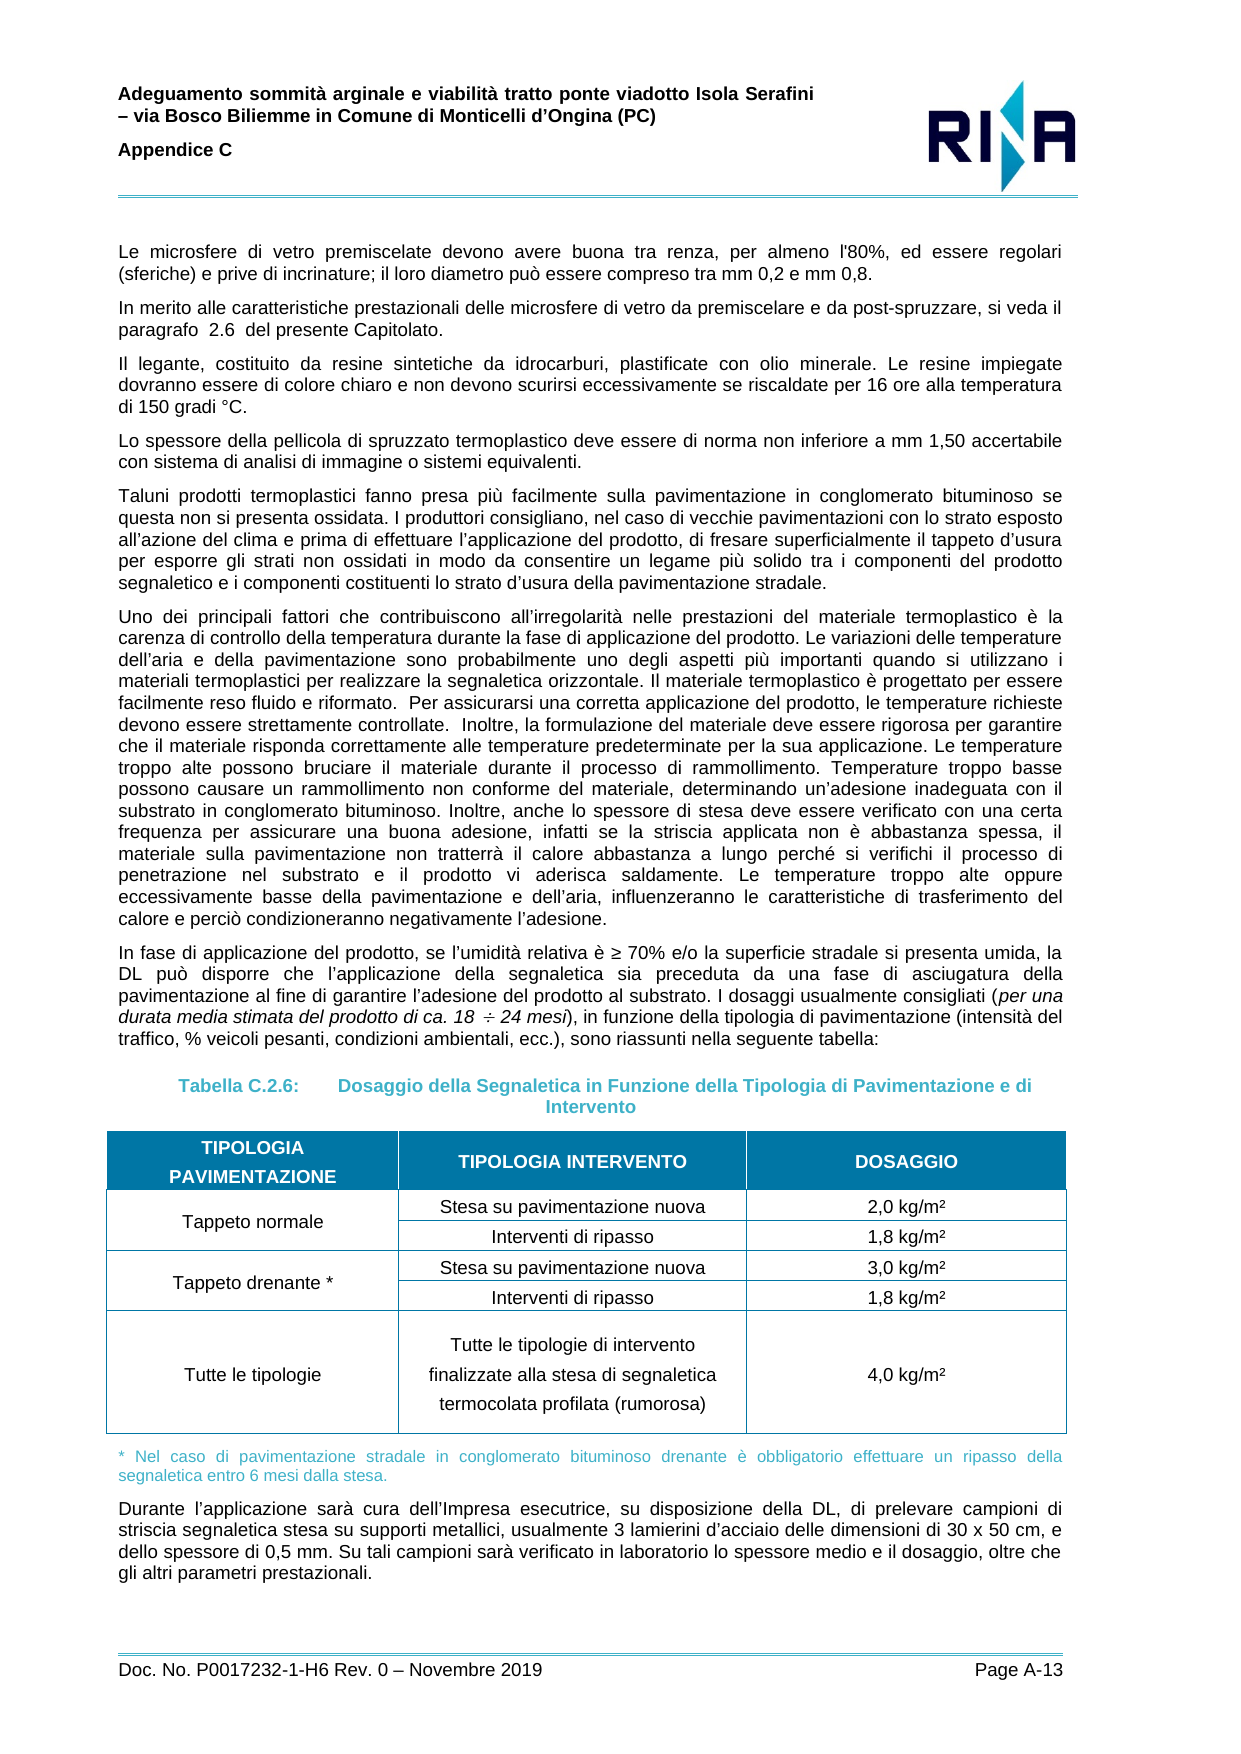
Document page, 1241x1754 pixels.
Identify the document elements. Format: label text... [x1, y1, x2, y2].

text Durante l’applicazione sarà cura dell’Impresa esecutrice, su disposizione della DL, di prelevare campioni di striscia segnaletica stesa su supporti metallici, usualmente 3 lamierini d’acciaio delle dimensioni di 30 x 50 cm, e dello spessore di 0,5 mm. Su tali campioni sarà verificato in laboratorio lo spessore medio e il dosaggio, oltre che gli altri parametri prestazionali. [118, 1497, 1063, 1584]
text Le microsfere di vetro premiscelate devono avere buona tra renza, per almeno l'80%, ed essere regolari (sferiche) e prive di incrinature; il loro diametro può essere compreso tra mm 0,2 e mm 0,8. [118, 241, 1063, 284]
table_cell Stesa su pavimentazione nuova [399, 1190, 746, 1219]
text Taluni prodotti termoplastici fanno presa più facilmente sulla pavimentazione in conglomerato bituminoso se questa non si presenta ossidata. I produttori consigliano, nel caso di vecchie pavimentazioni con lo strato esposto all’azione del clima e prima di effettuare l’applicazione del prodotto, di fresare superficialmente il tappeto d’usura per esporre gli strati non ossidati in modo da consentire un legame più solido tra i componenti del prodotto segnaletico e i componenti costituenti lo strato d’usura della pavimentazione stradale. [118, 485, 1063, 593]
table_cell Interventi di ripasso [399, 1281, 746, 1310]
text In merito alle caratteristiche prestazionali delle microsfere di vetro da premiscelare e da post-spruzzare, si veda il paragrafo 2.6 del presente Capitolato. [118, 297, 1063, 340]
text Il legante, costituito da resine sintetiche da idrocarburi, plastificate con olio minerale. Le resine impiegate dovranno essere di colore chiaro e non devono scurirsi eccessivamente se riscaldate per 16 ore alla temperatura di 150 gradi °C. [118, 352, 1063, 417]
table_cell Tappeto drenante * [107, 1251, 398, 1310]
table_cell 1,8 kg/m² [747, 1221, 1066, 1250]
text Lo spessore della pellicola di spruzzato termoplastico deve essere di norma non inferiore a mm 1,50 accertabile con sistema di analisi di immagine o sistemi equivalenti. [118, 429, 1063, 473]
text * Nel caso di pavimentazione stradale in conglomerato bituminoso drenante è obbligatorio effettuare un ripasso della segnaletica entro 6 mesi dalla stesa. [118, 1447, 1063, 1485]
table_cell Interventi di ripasso [399, 1221, 746, 1250]
table_cell Stesa su pavimentazione nuova [399, 1251, 746, 1280]
table_cell 3,0 kg/m² [747, 1251, 1066, 1280]
table_cell Tutte le tipologie [107, 1311, 398, 1433]
table_cell 4,0 kg/m² [747, 1311, 1066, 1433]
table_cell 2,0 kg/m² [747, 1190, 1066, 1219]
table_header DOSAGGIO [747, 1131, 1066, 1189]
table_cell 1,8 kg/m² [747, 1281, 1066, 1310]
table_cell Tutte le tipologie di intervento finalizzate alla stesa di segnaletica termocolata profilata (rumorosa) [399, 1311, 746, 1433]
text Uno dei principali fattori che contribuiscono all’irregolarità nelle prestazioni del materiale termoplastico è la carenza di controllo della temperatura durante la fase di applicazione del prodotto. Le variazioni delle temperature dell’aria e della pavimentazione sono probabilmente uno degli aspetti più importanti quando si utilizzano i materiali termoplastici per realizzare la segnaletica orizzontale. Il materiale termoplastico è progettato per essere facilmente reso fluido e riformato. Per assicurarsi una corretta applicazione del prodotto, le temperature richieste devono essere strettamente controllate. Inoltre, la formulazione del materiale deve essere rigorosa per garantire che il materiale risponda correttamente alle temperature predeterminate per la sua applicazione. Le temperature troppo alte possono bruciare il materiale durante il processo di rammollimento. Temperature troppo basse possono causare un rammollimento non conforme del materiale, determinando un’adesione inadeguata con il substrato in conglomerato bituminoso. Inoltre, anche lo spessore di stesa deve essere verificato con una certa frequenza per assicurare una buona adesione, infatti se la striscia applicata non è abbastanza spessa, il materiale sulla pavimentazione non tratterrà il calore abbastanza a lungo perché si verifichi il processo di penetrazione nel substrato e il prodotto vi aderisca saldamente. Le temperature troppo alte oppure eccessivamente basse della pavimentazione e dell’aria, influenzeranno le caratteristiche di trasferimento del calore e perciò condizioneranno negativamente l’adesione. [118, 606, 1063, 929]
picture [928, 80, 1077, 192]
table_cell Tappeto normale [107, 1190, 398, 1250]
table_header TIPOLOGIA INTERVENTO [399, 1131, 746, 1189]
text In fase di applicazione del prodotto, se l’umidità relativa è ≥ 70% e/o la superficie stradale si presenta umida, la DL può disporre che l’applicazione della segnaletica sia preceduta da una fase di asciugatura della pavimentazione al fine di garantire l’adesione del prodotto al substrato. I dosaggi usualmente consigliati (per una durata media stimata del prodotto di ca. 18 24 mesi), in funzione della tipologia di pavimentazione (intensità del traffico, % veicoli pesanti, condizioni ambientali, ecc.), sono riassunti nella seguente tabella: [118, 941, 1063, 1049]
table_header TIPOLOGIA PAVIMENTAZIONE [107, 1131, 398, 1189]
